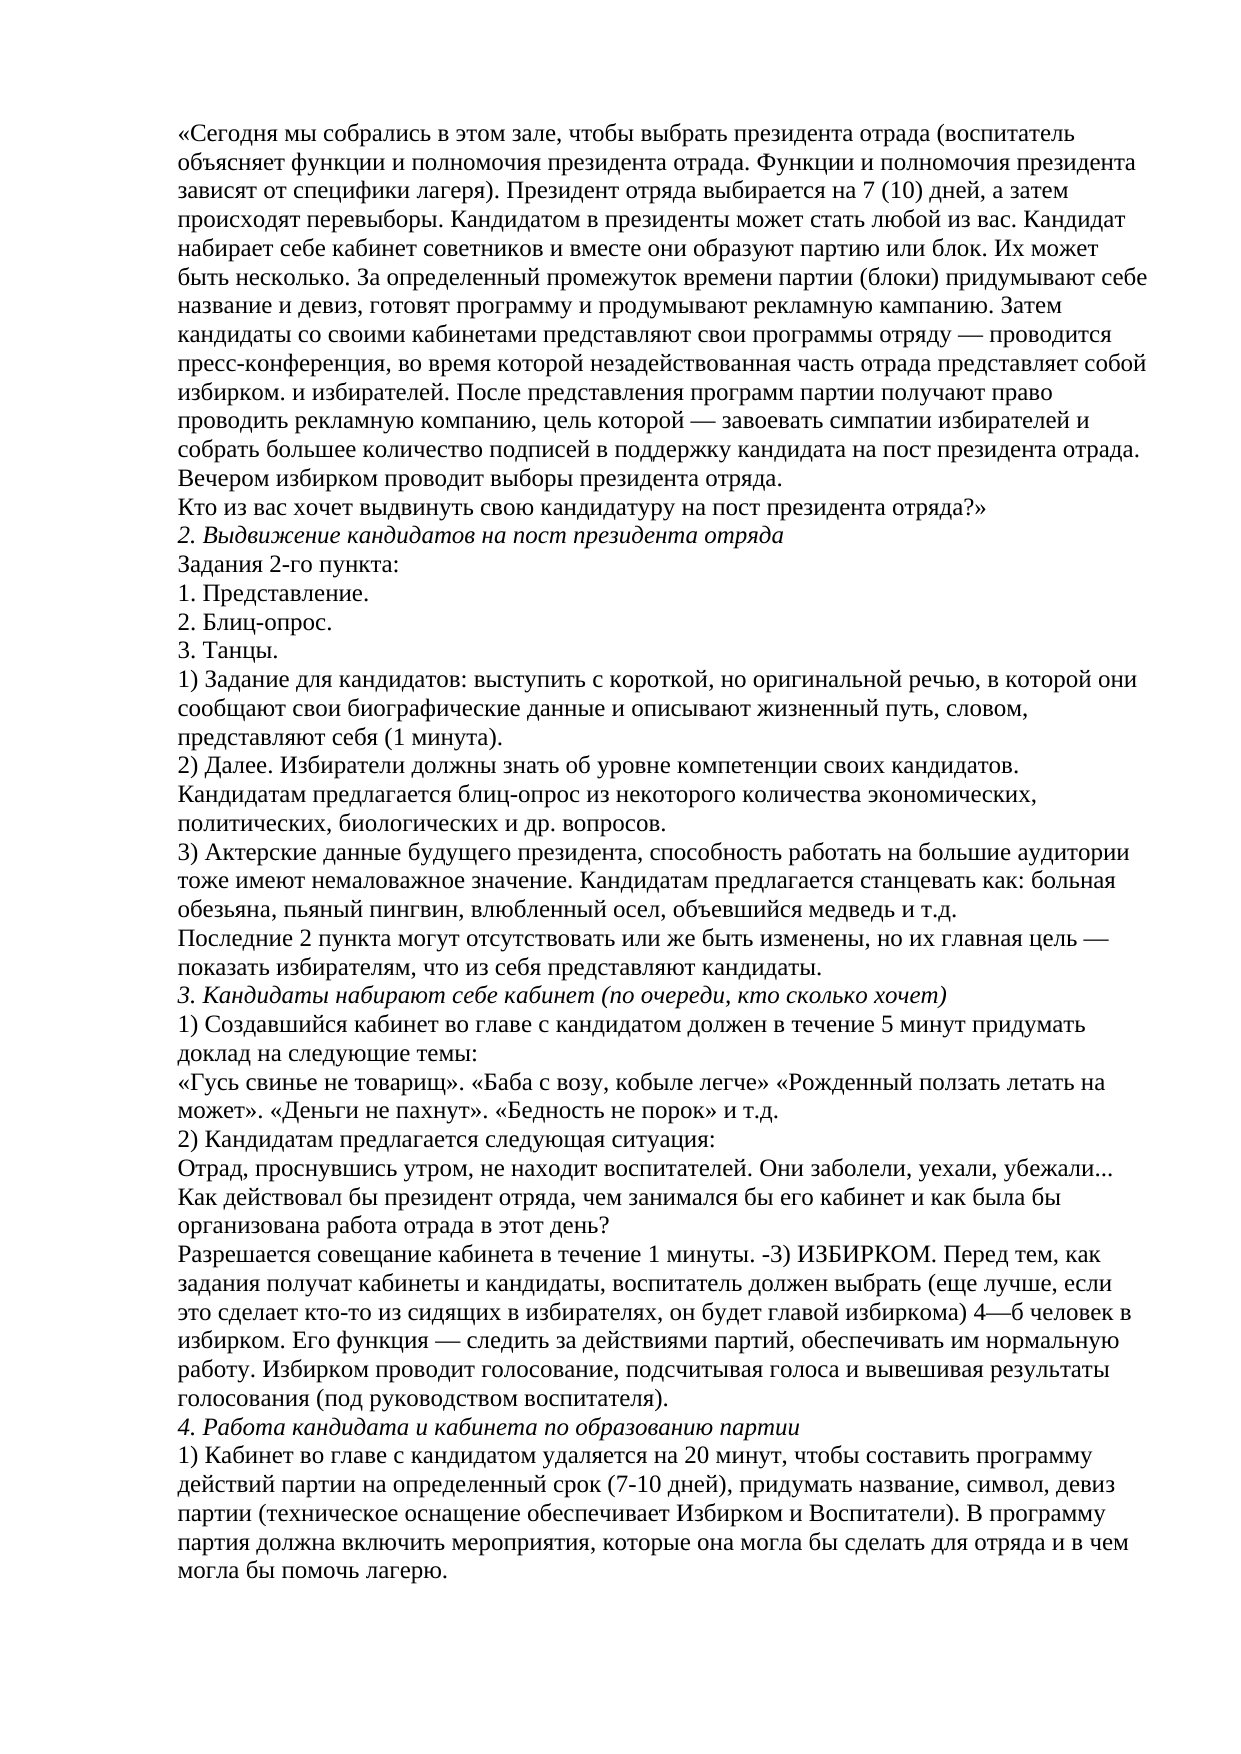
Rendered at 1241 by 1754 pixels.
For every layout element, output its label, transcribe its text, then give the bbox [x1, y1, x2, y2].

subtitle 2) Далее. Избиратели должны знать об уровне компетенции своих кандидатов. Кандидатам предлагается блиц-опрос из некоторого количества экономических, политических, биологических и др. вопросов. [177, 751, 1152, 837]
subtitle 3. Кандидаты набирают себе кабинет (по очереди, кто сколько хочет) [177, 981, 1152, 1009]
subtitle 1) Кабинет во главе с кандидатом удаляется на 20 минут, чтобы составить программу действий партии на определенный срок (7-10 дней), придумать название, символ, девиз партии (техническое оснащение обеспечивает Избирком и Воспитатели). В программу партия должна включить мероприятия, которые она могла бы сделать для отряда и в чем могла бы помочь лагерю. [177, 1441, 1152, 1584]
subtitle 2. Выдвижение кандидатов на пост президента отряда [177, 521, 1152, 549]
subtitle Отрад, проснувшись утром, не находит воспитателей. Они заболели, уехали, убежали... Как действовал бы президент отряда, чем занимался бы его кабинет и как была бы организована работа отрада в этот день? [177, 1153, 1152, 1239]
subtitle 1) Создавшийся кабинет во главе с кандидатом должен в течение 5 минут придумать доклад на следующие темы: [177, 1009, 1152, 1067]
subtitle Последние 2 пункта могут отсутствовать или же быть изменены, но их главная цель — показать избирателям, что из себя представляют кандидаты. [177, 923, 1152, 981]
subtitle Кто из вас хочет выдвинуть свою кандидатуру на пост президента отряда?» [177, 492, 1152, 521]
subtitle 3. Танцы. [177, 636, 1152, 664]
subtitle 2) Кандидатам предлагается следующая ситуация: [177, 1124, 1152, 1153]
subtitle 2. Блиц-опрос. [177, 607, 1152, 636]
subtitle «Сегодня мы собрались в этом зале, чтобы выбрать президента отрада (воспитатель объясняет функции и полномочия президента отрада. Функции и полномочия президента зависят от специфики лагеря). Президент отряда выбирается на 7 (10) дней, а затем происходят перевыборы. Кандидатом в президенты может стать любой из вас. Кандидат набирает себе кабинет советников и вместе они образуют партию или блок. Их может быть несколько. За определенный промежуток времени партии (блоки) придумывают себе название и девиз, готовят программу и продумывают рекламную кампанию. Затем кандидаты со своими кабинетами представляют свои программы отряду — проводится пресс-конференция, во время которой незадействованная часть отрада представляет собой избирком. и избирателей. После представления программ партии получают право проводить рекламную компанию, цель которой — завоевать симпатии избирателей и собрать большее количество подписей в поддержку кандидата на пост президента отрада. Вечером избирком проводит выборы президента отряда. [177, 118, 1152, 492]
subtitle 4. Работа кандидата и кабинета по образованию партии [177, 1412, 1152, 1441]
subtitle 1. Представление. [177, 578, 1152, 607]
subtitle 3) Актерские данные будущего президента, способность работать на большие аудитории тоже имеют немаловажное значение. Кандидатам предлагается станцевать как: больная обезьяна, пьяный пингвин, влюбленный осел, объевшийся медведь и т.д. [177, 837, 1152, 923]
subtitle 1) Задание для кандидатов: выступить с короткой, но оригинальной речью, в которой они сообщают свои биографические данные и описывают жизненный путь, словом, представляют себя (1 минута). [177, 664, 1152, 751]
subtitle Задания 2-го пункта: [177, 549, 1152, 578]
subtitle Разрешается совещание кабинета в течение 1 минуты. -3) ИЗБИРКОМ. Перед тем, как задания получат кабинеты и кандидаты, воспитатель должен выбрать (еще лучше, если это сделает кто-то из сидящих в избирателях, он будет главой избиркома) 4—б человек в избирком. Его функция — следить за действиями партий, обеспечивать им нормальную работу. Избирком проводит голосование, подсчитывая голоса и вывешивая результаты голосования (под руководством воспитателя). [177, 1239, 1152, 1412]
subtitle «Гусь свинье не товарищ». «Баба с возу, кобыле легче» «Рожденный ползать летать на может». «Деньги не пахнут». «Бедность не порок» и т.д. [177, 1067, 1152, 1124]
